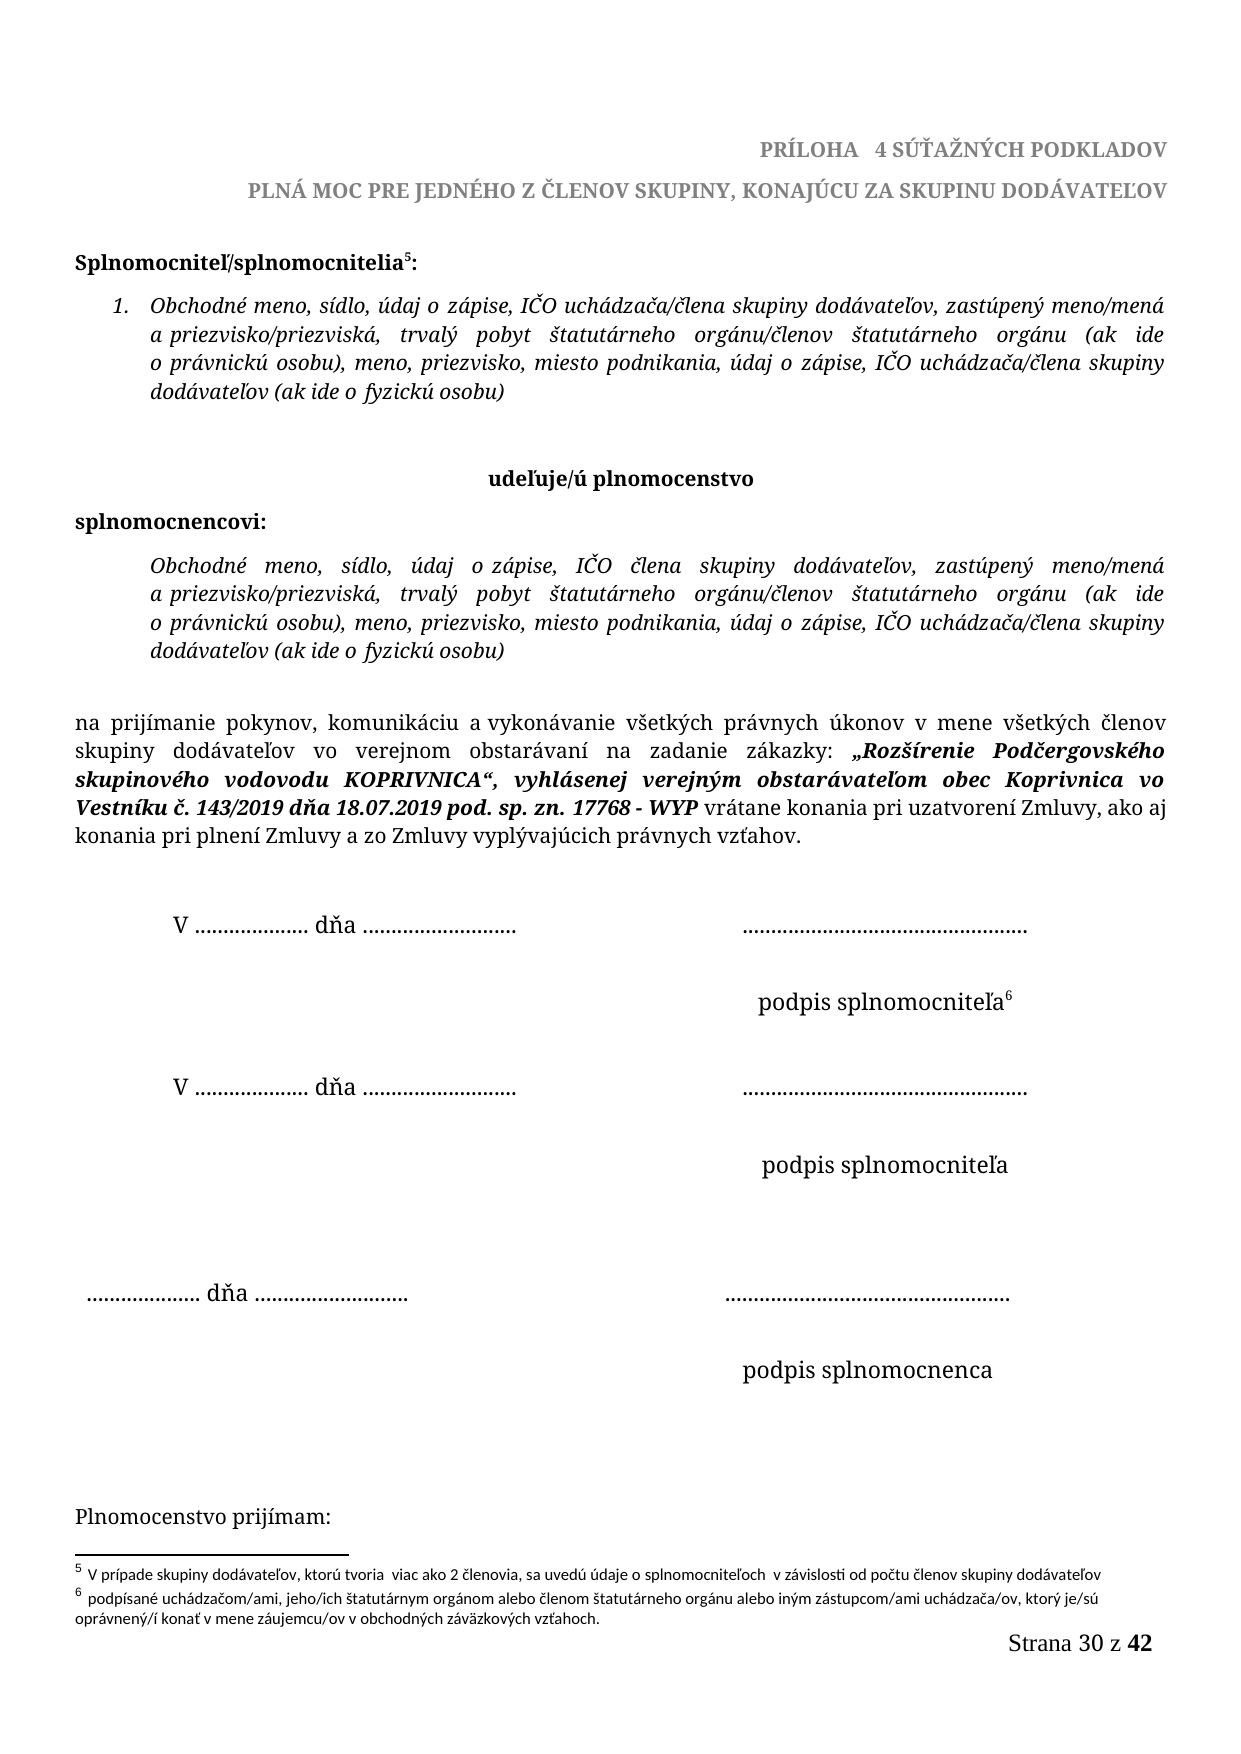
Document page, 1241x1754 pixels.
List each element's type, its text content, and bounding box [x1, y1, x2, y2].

text na prijímanie pokynov, komunikáciu a vykonávanie všetkých právnych úkonov v mene všetkých členov skupiny dodávateľov vo verejnom obstarávaní na zadanie zákazky: „Rozšírenie Podčergovského skupinového vodovodu KOPRIVNICA“, vyhlásenej verejným obstarávateľom obec Koprivnica vo Vestníku č. 143/2019 dňa 18.07.2019 pod. sp. zn. 17768 - WYP vrátane konania pri uzatvorení Zmluvy, ako aj konania pri plnení Zmluvy a zo Zmluvy vyplývajúcich právnych vzťahov. [75, 708, 1167, 850]
table_header .................... dňa ........................... [75, 1262, 597, 1502]
table_header .................................................. podpis splnomocniteľa [615, 894, 1155, 1056]
text Plnomocenstvo prijímam: [75, 1502, 1167, 1530]
text udeľuje/ú plnomocenstvo [75, 464, 1167, 492]
text splnomocnencovi: [75, 507, 1167, 536]
text Plná moc pre jedného z členov skupiny, konajúcu za skupinu dodávateľov [75, 176, 1167, 205]
table_header V .................... dňa ........................... [75, 894, 615, 1056]
text Obchodné meno, sídlo, údaj o zápise, IČO člena skupiny dodávateľov, zastúpený meno/mená a priezvisko/priezviská, trvalý pobyt štatutárneho orgánu/členov štatutárneho orgánu (ak ide o právnickú osobu), meno, priezvisko, miesto podnikania, údaj o zápise, IČO uchádzača/člena skupiny dodávateľov (ak ide o fyzickú osobu) [150, 551, 1167, 664]
table_cell V .................... dňa ........................... [75, 1056, 615, 1218]
table_header .................................................. podpis splnomocnenca [597, 1262, 1138, 1502]
table_cell .................................................. podpis splnomocniteľa [615, 1056, 1155, 1218]
list Obchodné meno, sídlo, údaj o zápise, IČO uchádzača/člena skupiny dodávateľov, zastúpený meno/mená a priezvisko/priezviská, trvalý pobyt štatutárneho orgánu/členov štatutárneho orgánu (ak ide o právnickú osobu), meno, priezvisko, miesto podnikania, údaj o zápise, IČO uchádzača/člena skupiny dodávateľov (ak ide o fyzickú osobu) [112, 292, 1167, 405]
text Príloha 4 súťažných podkladov [75, 135, 1167, 164]
text Splnomocniteľ/splnomocnitelia: [75, 248, 1167, 277]
